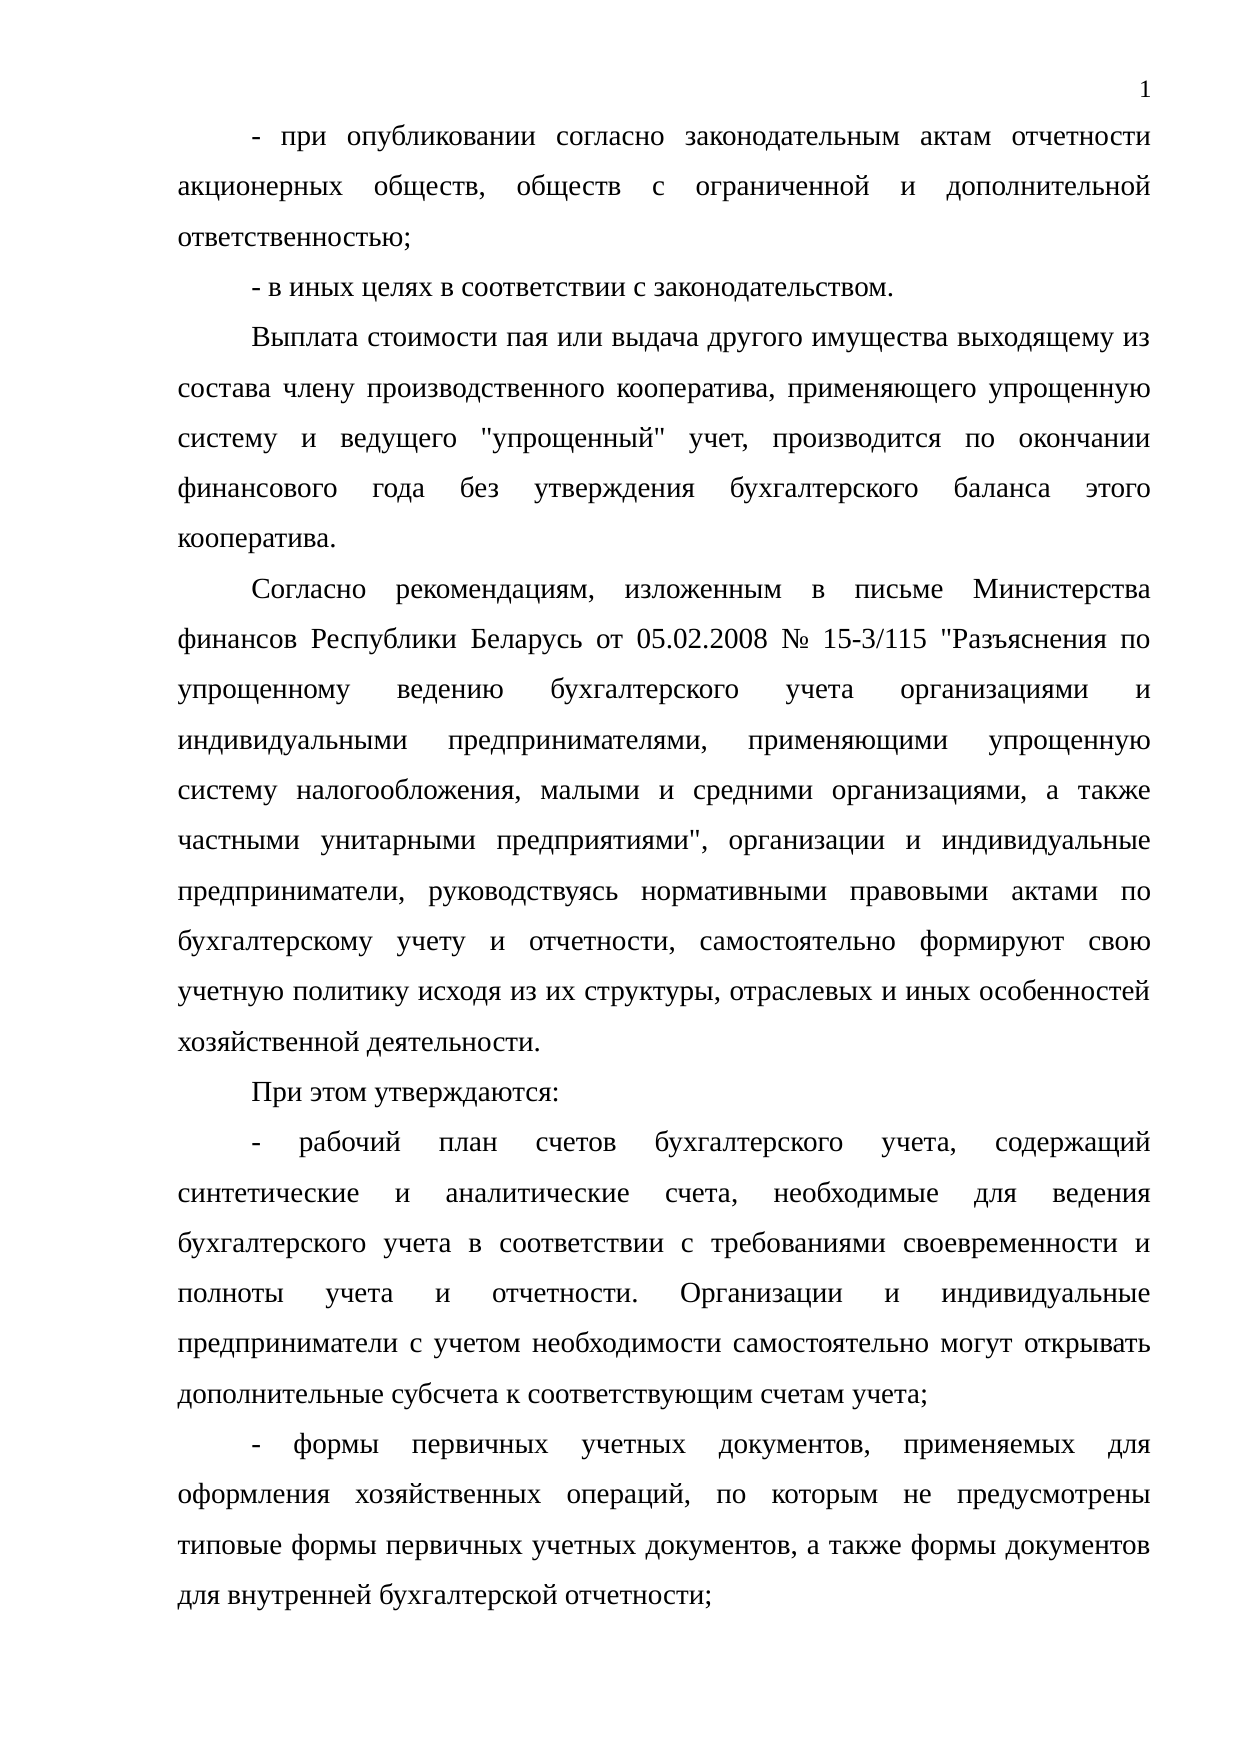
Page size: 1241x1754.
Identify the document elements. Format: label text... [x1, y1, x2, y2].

text - в иных целях в соответствии с законодательством. [251, 269, 1152, 303]
text - при опубликовании согласно законодательным актам отчетности акционерных обществ, обществ с ограниченной и дополнительной ответственностью; [177, 118, 1152, 252]
text При этом утверждаются: [177, 1074, 1152, 1108]
text Согласно рекомендациям, изложенным в письме Министерства финансов Республики Беларусь от 05.02.2008 № 15-3/115 "Разъяснения по упрощенному ведению бухгалтерского учета организациями и индивидуальными предпринимателями, применяющими упрощенную систему налогообложения, малыми и средними организациями, а также частными унитарными предприятиями", организации и индивидуальные предприниматели, руководствуясь нормативными правовыми актами по бухгалтерскому учету и отчетности, самостоятельно формируют свою учетную политику исходя из их структуры, отраслевых и иных особенностей хозяйственной деятельности. [177, 571, 1152, 1057]
text - рабочий план счетов бухгалтерского учета, содержащий синтетические и аналитические счета, необходимые для ведения бухгалтерского учета в соответствии с требованиями своевременности и полноты учета и отчетности. Организации и индивидуальные предприниматели с учетом необходимости самостоятельно могут открывать дополнительные субсчета к соответствующим счетам учета; [177, 1124, 1152, 1409]
text - формы первичных учетных документов, применяемых для оформления хозяйственных операций, по которым не предусмотрены типовые формы первичных учетных документов, а также формы документов для внутренней бухгалтерской отчетности; [177, 1426, 1152, 1611]
text Выплата стоимости пая или выдача другого имущества выходящему из состава члену производственного кооператива, применяющего упрощенную систему и ведущего "упрощенный" учет, производится по окончании финансового года без утверждения бухгалтерского баланса этого кооператива. [177, 319, 1152, 554]
